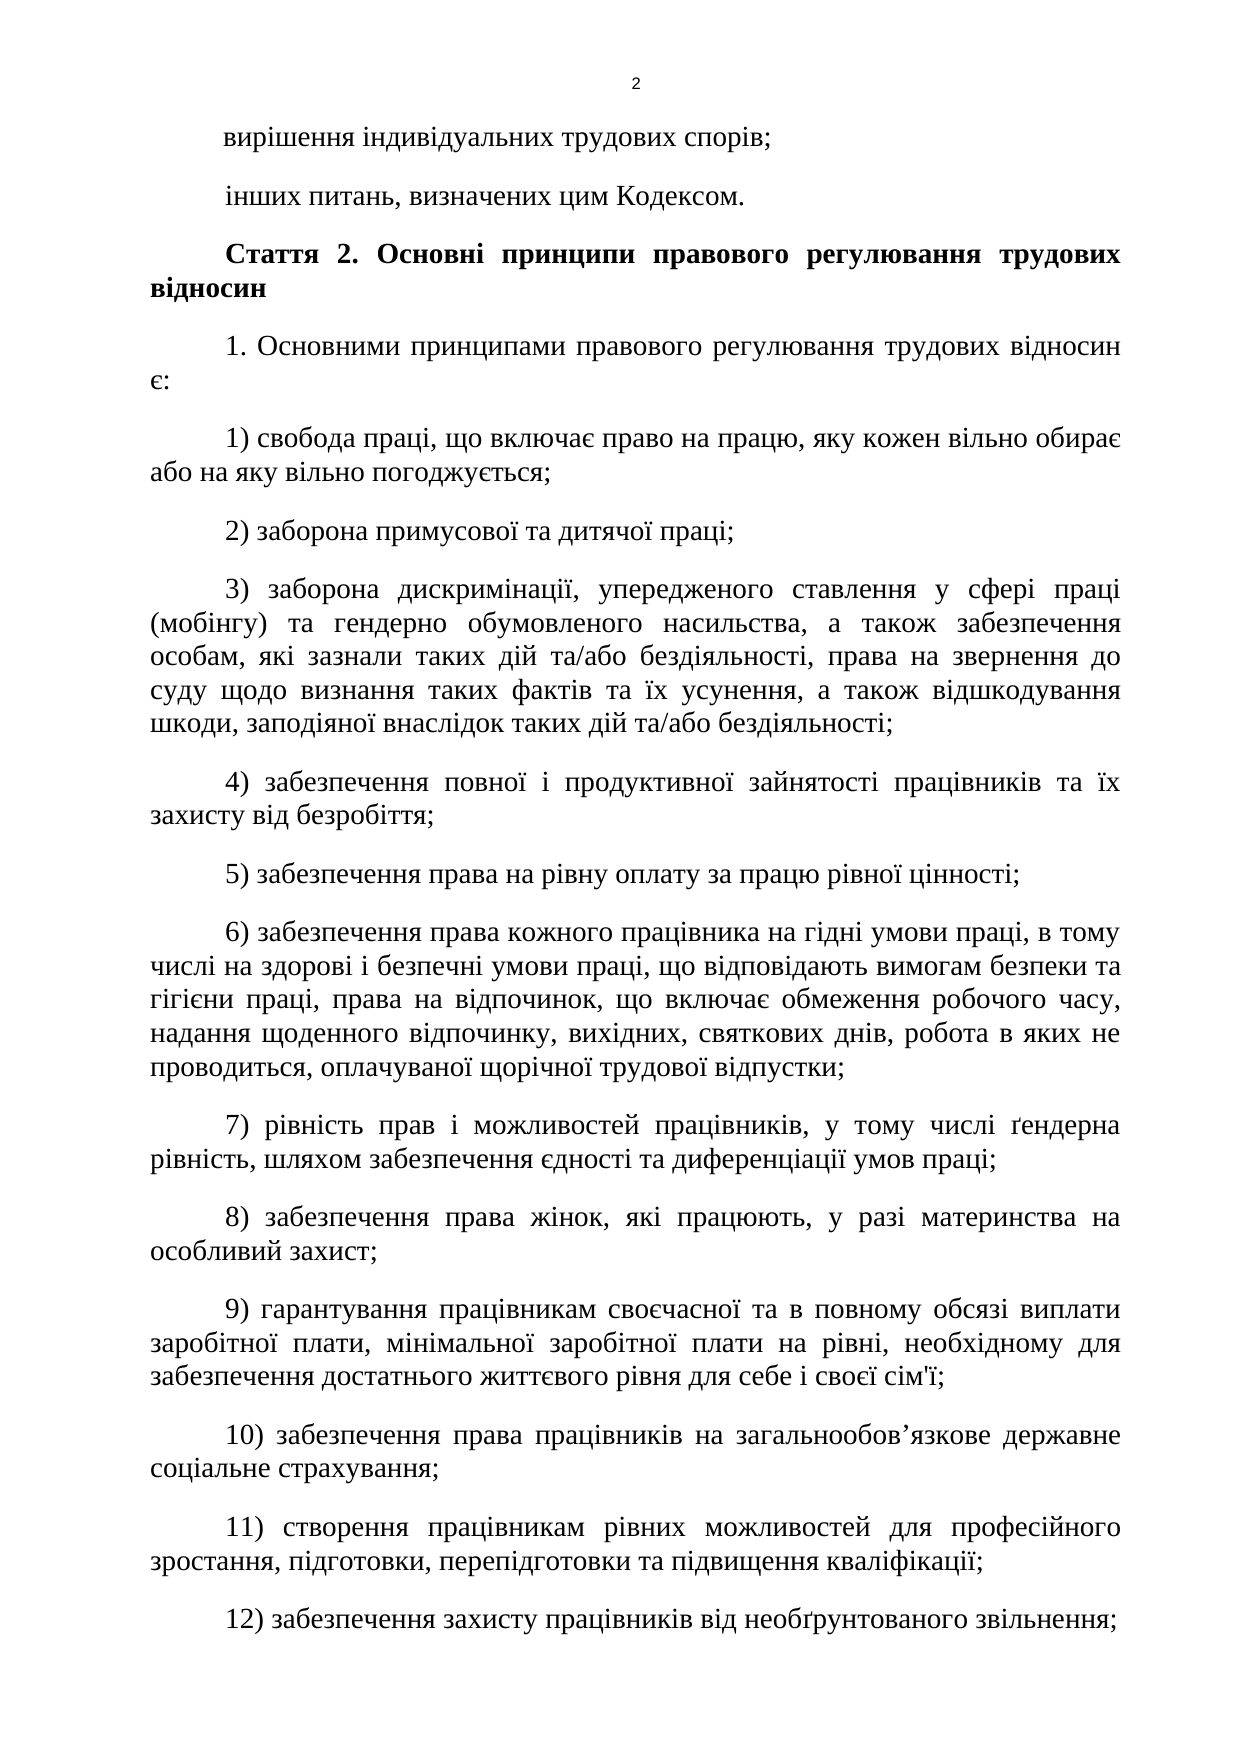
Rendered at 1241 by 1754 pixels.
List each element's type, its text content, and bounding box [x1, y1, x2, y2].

text 6) забезпечення права кожного працівника на гідні умови праці, в тому числі на здорові і безпечні умови праці, що відповідають вимогам безпеки та гігієни праці, права на відпочинок, що включає обмеження робочого часу, надання щоденного відпочинку, вихідних, святкових днів, робота в яких не проводиться, оплачуваної щорічної трудової відпустки; [150, 914, 1122, 1082]
text 7) рівність прав і можливостей працівників, у тому числі ґендерна рівність, шляхом забезпечення єдності та диференціації умов праці; [150, 1107, 1122, 1174]
text 2) заборона примусової та дитячої праці; [150, 513, 1122, 546]
text 1. Основними принципами правового регулювання трудових відносин є: [150, 328, 1122, 396]
text інших питань, визначених цим Кодексом. [150, 178, 1122, 211]
text 12) забезпечення захисту працівників від необґрунтованого звільнення; [150, 1601, 1122, 1635]
text вирішення індивідуальних трудових спорів; [150, 119, 1122, 153]
text 10) забезпечення права працівників на загальнообов’язкове державне соціальне страхування; [150, 1417, 1122, 1484]
text 8) забезпечення права жінок, які працюють, у разі материнства на особливий захист; [150, 1199, 1122, 1266]
text 3) заборона дискримінації, упередженого ставлення у сфері праці (мобінгу) та гендерно обумовленого насильства, а також забезпечення особам, які зазнали таких дій та/або бездіяльності, права на звернення до суду щодо визнання таких фактів та їх усунення, а також відшкодування шкоди, заподіяної внаслідок таких дій та/або бездіяльності; [150, 571, 1122, 739]
text 5) забезпечення права на рівну оплату за працю рівної цінності; [150, 856, 1122, 889]
text 11) створення працівникам рівних можливостей для професійного зростання, підготовки, перепідготовки та підвищення кваліфікації; [150, 1509, 1122, 1576]
text 9) гарантування працівникам своєчасної та в повному обсязі виплати заробітної плати, мінімальної заробітної плати на рівні, необхідному для забезпечення достатнього життєвого рівня для себе і своєї сім'ї; [150, 1291, 1122, 1392]
text Стаття 2. Основні принципи правового регулювання трудових відносин [150, 236, 1122, 303]
text 4) забезпечення повної і продуктивної зайнятості працівників та їх захисту від безробіття; [150, 764, 1122, 831]
text 1) свобода праці, що включає право на працю, яку кожен вільно обирає або на яку вільно погоджується; [150, 421, 1122, 488]
